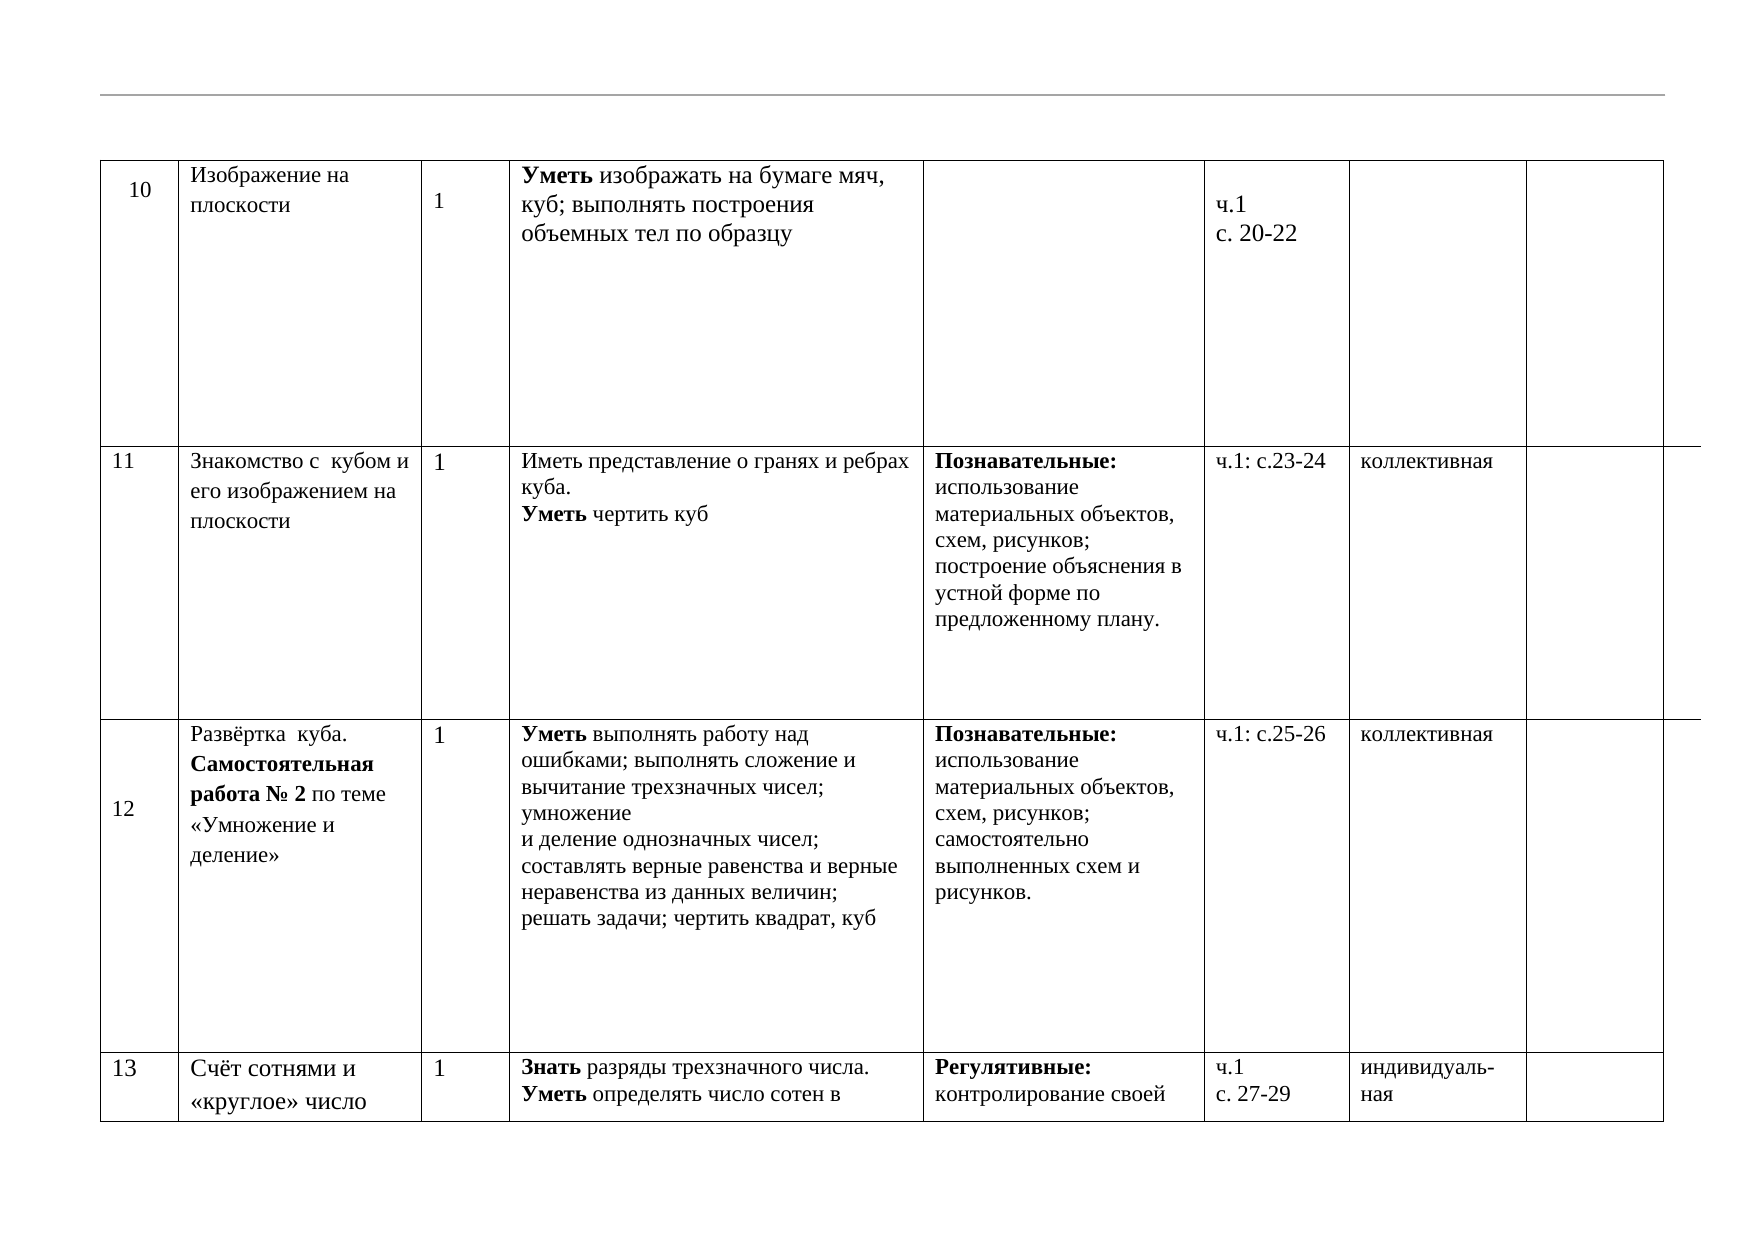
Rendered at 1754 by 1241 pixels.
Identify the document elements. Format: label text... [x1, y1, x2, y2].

table_cell ч.1 с. 27-29 [1205, 1053, 1349, 1121]
table_cell ч.1 с. 20-22 [1205, 161, 1349, 446]
table_cell [1527, 447, 1663, 719]
table_cell 11 [101, 447, 178, 719]
table_cell 10 [101, 161, 178, 446]
table_cell Уметь изображать на бумаге мяч, куб; выполнять построения объемных тел по образцу [510, 161, 923, 446]
table_cell ч.1: с.25-26 [1205, 720, 1349, 1052]
table_cell Уметь выполнять работу над ошибками; выполнять сложение и вычитание трехзначных чисел; умножение и деление однозначных чисел; составлять верные равенства и верные неравенства из данных величин; решать задачи; чертить квадрат, куб [510, 720, 923, 1052]
table_cell Изображение на плоскости [179, 161, 421, 446]
table_cell Иметь представление о гранях и ребрах куба. Уметь чертить куб [510, 447, 923, 719]
table_cell ч.1: с.23-24 [1205, 447, 1349, 719]
table_cell [1527, 720, 1663, 1052]
table_cell коллективная [1350, 447, 1526, 719]
table_cell Познавательные: использование материальных объектов, схем, рисунков; построение объяснения в устной форме по предложенному плану. [924, 447, 1204, 719]
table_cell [1350, 1053, 1526, 1121]
table_cell [1350, 161, 1526, 446]
table_cell [1527, 1053, 1663, 1121]
table_cell 1 [422, 161, 509, 446]
table_cell 13 [101, 1053, 178, 1121]
table_cell [924, 161, 1204, 446]
table_cell Развёртка куба. Самостоятельная работа № 2 по теме «Умножение и деление» [179, 720, 421, 1052]
table_cell [1664, 447, 1701, 719]
table_cell [1527, 161, 1663, 446]
table_cell Познавательные: использование материальных объектов, схем, рисунков; самостоятельно выполненных схем и рисунков. [924, 720, 1204, 1052]
table_cell коллективная [1350, 720, 1526, 1052]
table_cell 1 [422, 1053, 509, 1121]
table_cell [179, 1053, 421, 1121]
table_cell 1 [422, 447, 509, 719]
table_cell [924, 1053, 1204, 1121]
table_cell 1 [422, 720, 509, 1052]
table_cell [510, 1053, 923, 1121]
table_cell Знакомство с кубом и его изображением на плоскости [179, 447, 421, 719]
table_cell 12 [101, 720, 178, 1052]
